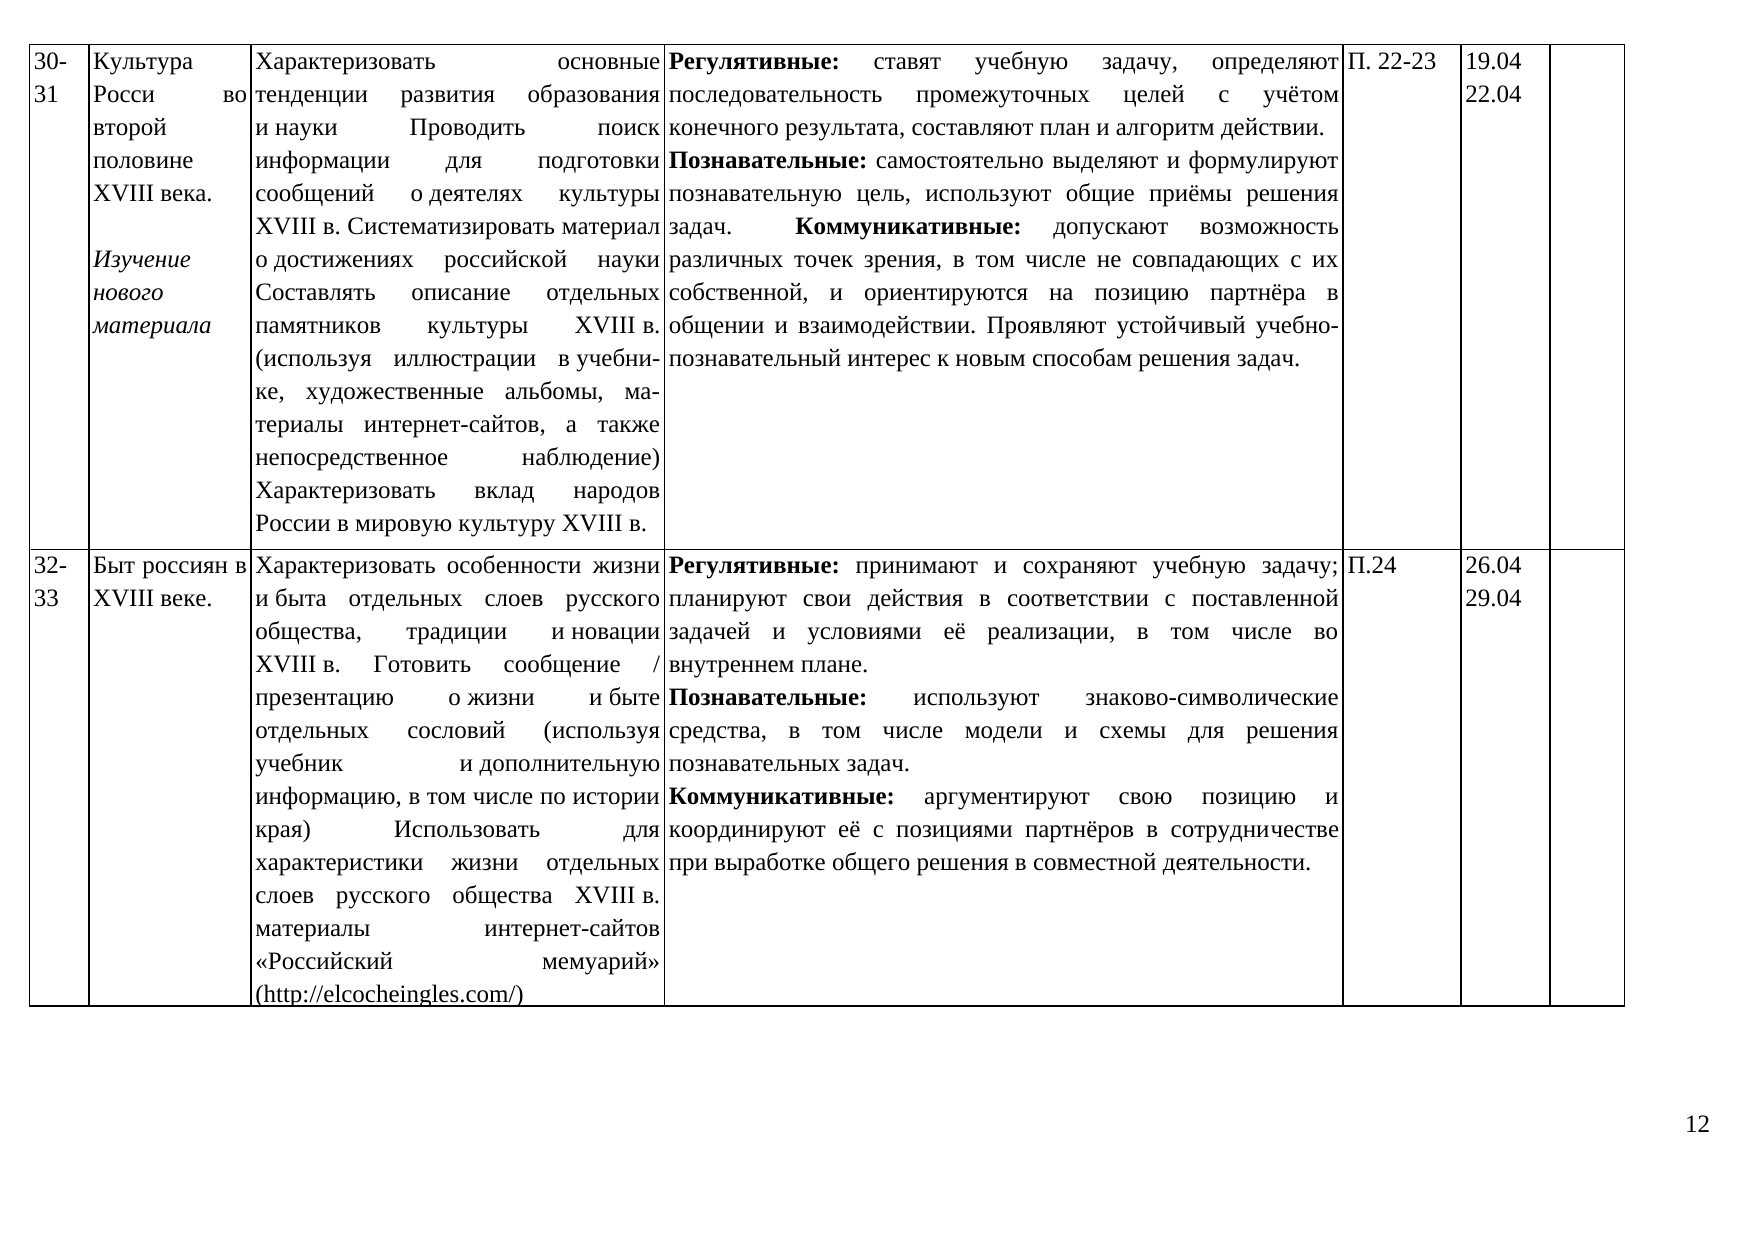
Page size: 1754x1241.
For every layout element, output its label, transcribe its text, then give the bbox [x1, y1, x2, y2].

table_cell Характеризовать особенности жизни и быта отдельных слоев русского общества, традиции и новации XVIII в. Готовить сообщение / презентацию о жизни и быте отдельных сословий (используя учебник и дополнительную информацию, в том числе по истории края) Использовать для характеристики жизни отдельных слоев русского общества XVIII в. материалы интернет-сайтов «Российский мемуарий» (http://elcocheingles.com/) ие мемуары» (http://memoirs. ru/), Общества изучения русской усадьбы (http://oiru.org/) Приводить примеры западного влияния на быт и нравы населения России в XVIII в. Проводить поиск информации для участия в ролевой игре «Путешествие по русскому городу конца XVIII в.» (вариант: «Путешествие в дворянскую усадьбу XVIII в.») [252, 550, 664, 1005]
table_cell Быт россиян в ХVIII веке. [90, 550, 250, 1005]
table_cell [1551, 45, 1624, 549]
table_cell [1551, 550, 1624, 1005]
table_cell Регулятивные: принимают и сохраняют учебную задачу; планируют свои действия в соответствии с поставленной задачей и условиями её реализации, в том числе во внутреннем плане. Познавательные: используют знаково-символические средства, в том числе модели и схемы для решения познавательных задач. Коммуникативные: аргументируют свою позицию и координируют её с позициями партнёров в сотрудничестве при выработке общего решения в совместной деятельности. [665, 550, 1342, 1005]
table_cell 30-31 [30, 45, 88, 549]
table_cell 26.04 29.04 [1462, 550, 1549, 1005]
table_cell Культура Росси во второй половине ХVIII века. Изучение нового материала [90, 45, 250, 549]
table_cell П.24 [1344, 550, 1460, 1005]
table_cell Характеризовать основные тенденции развития образования и науки Проводить поиск информации для подготовки сообщений о деятелях культуры XVIII в. Систематизировать материал о достижениях российской науки Составлять описание отдельных памятников культуры XVIII в. (используя иллюстрации в учебни- ке, художественные альбомы, ма- териалы интернет-сайтов, а также непосредственное наблюдение) Характеризовать вклад народов России в мировую культуру XVIII в. [252, 45, 664, 549]
table_cell Регулятивные: ставят учебную задачу, определяют последовательность промежуточных целей с учётом конечного результата, составляют план и алгоритм действии. Познавательные: самостоятельно выделяют и формулируют познавательную цель, используют общие приёмы решения задач. Коммуникативные: допускают возможность различных точек зрения, в том числе не совпадающих с их собственной, и ориентируются на позицию партнёра в общении и взаимодействии. Проявляют устойчивый учебно- познавательный интерес к новым способам решения задач. [665, 45, 1342, 549]
table_cell П. 22-23 [1344, 45, 1460, 549]
table_cell 19.04 22.04 [1462, 45, 1549, 549]
table_cell 32-33 [30, 550, 88, 1005]
